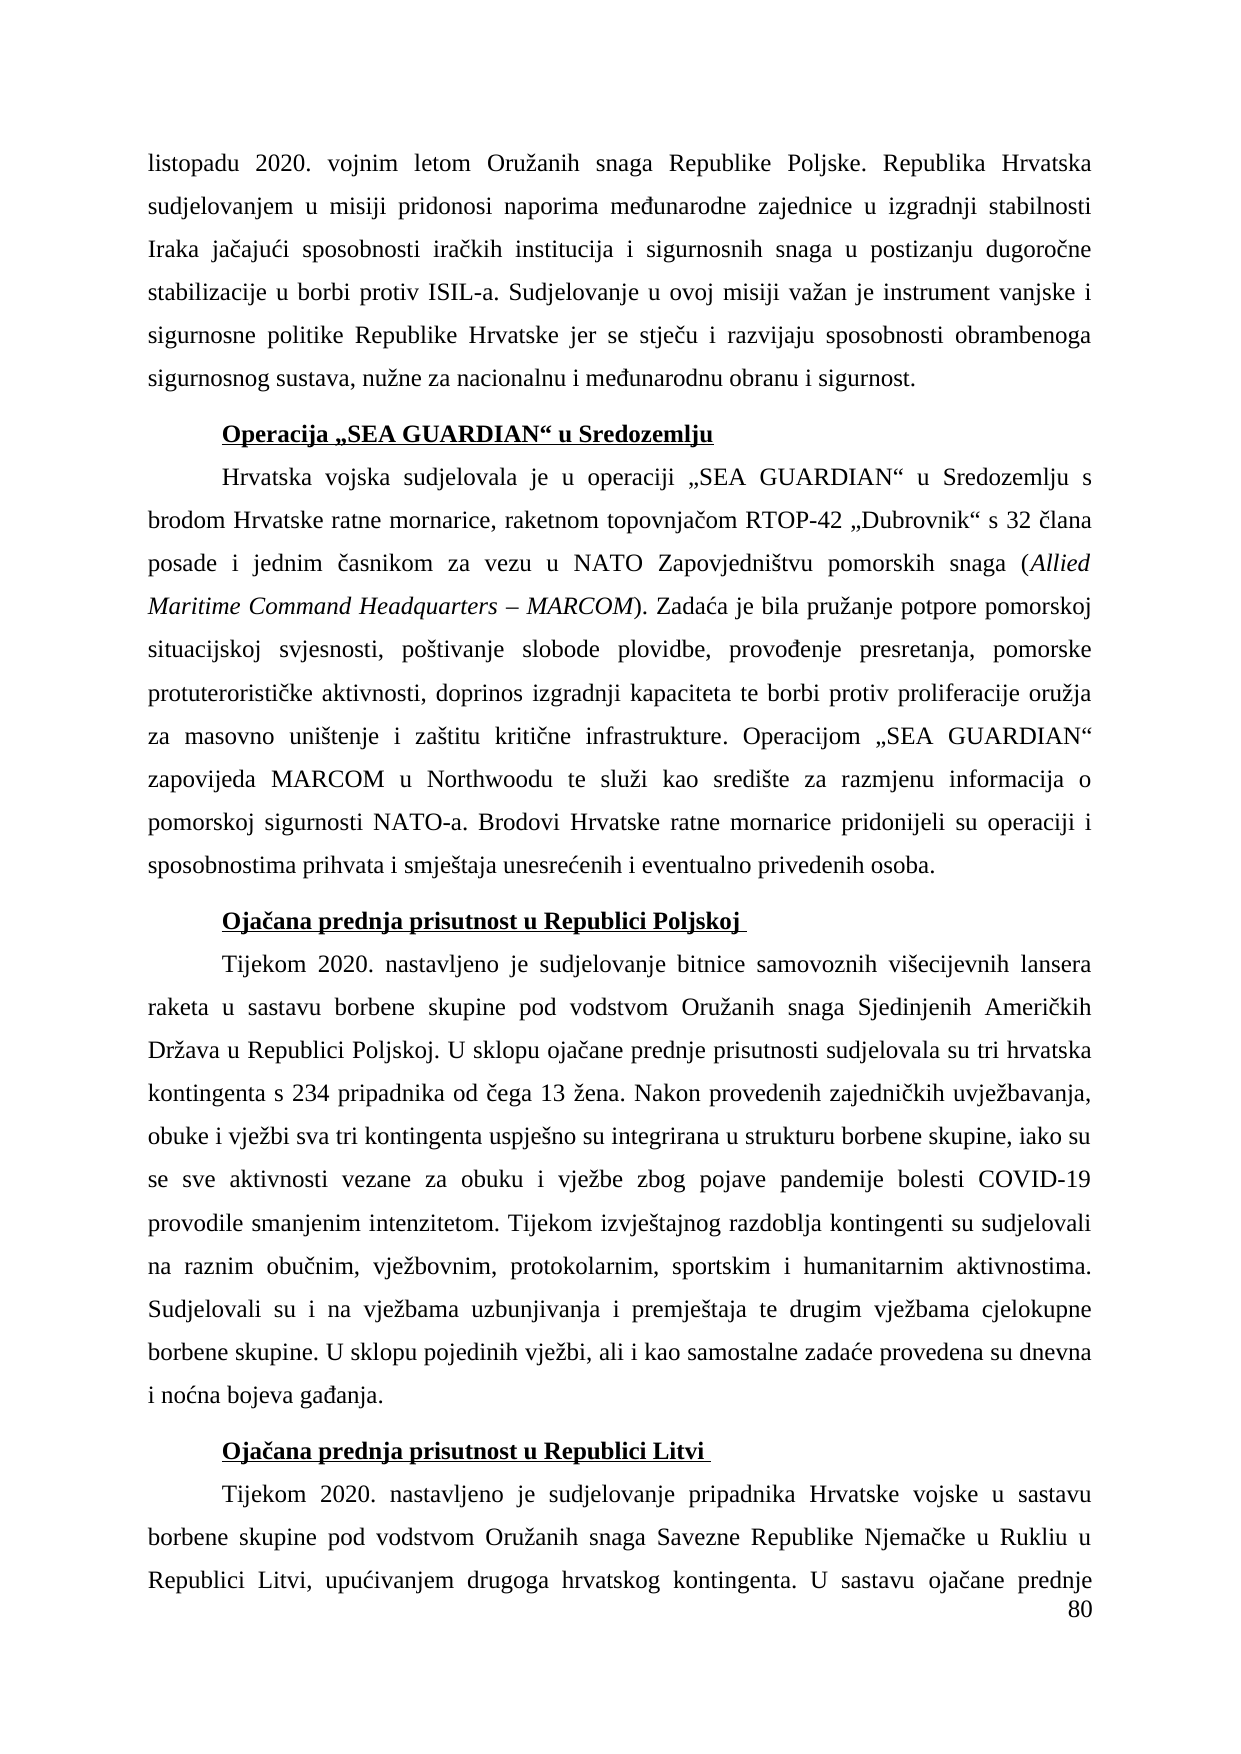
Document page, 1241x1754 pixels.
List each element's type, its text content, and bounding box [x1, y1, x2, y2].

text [148, 1479, 1092, 1594]
text Hrvatska vojska sudjelovala je u operaciji „SEA GUARDIAN“ u Sredozemlju s brodom Hrvatske ratne mornarice, raketnom topovnjačom RTOP-42 „Dubrovnik“ s 32 člana posade i jednim časnikom za vezu u NATO Zapovjedništvu pomorskih snaga (Allied Maritime Command Headquarters – MARCOM). Zadaća je bila pružanje potpore pomorskoj situacijskoj svjesnosti, poštivanje slobode plovidbe, provođenje presretanja, pomorske protuterorističke aktivnosti, doprinos izgradnji kapaciteta te borbi protiv proliferacije oružja za masovno uništenje i zaštitu kritične infrastrukture. Operacijom „SEA GUARDIAN“ zapovijeda MARCOM u Northwoodu te služi kao središte za razmjenu informacija o pomorskoj sigurnosti NATO-a. Brodovi Hrvatske ratne mornarice pridonijeli su operaciji i sposobnostima prihvata i smještaja unesrećenih i eventualno privedenih osoba. [148, 462, 1092, 879]
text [148, 148, 1092, 392]
text Ojačana prednja prisutnost u Republici Poljskoj [148, 906, 1092, 934]
text Operacija „SEA GUARDIAN“ u Sredozemlju [148, 419, 1092, 448]
text Tijekom 2020. nastavljeno je sudjelovanje bitnice samovoznih višecijevnih lansera raketa u sastavu borbene skupine pod vodstvom Oružanih snaga Sjedinjenih Američkih Država u Republici Poljskoj. U sklopu ojačane prednje prisutnosti sudjelovala su tri hrvatska kontingenta s 234 pripadnika od čega 13 žena. Nakon provedenih zajedničkih uvježbavanja, obuke i vježbi sva tri kontingenta uspješno su integrirana u strukturu borbene skupine, iako su se sve aktivnosti vezane za obuku i vježbe zbog pojave pandemije bolesti COVID-19 provodile smanjenim intenzitetom. Tijekom izvještajnog razdoblja kontingenti su sudjelovali na raznim obučnim, vježbovnim, protokolarnim, sportskim i humanitarnim aktivnostima. Sudjelovali su i na vježbama uzbunjivanja i premještaja te drugim vježbama cjelokupne borbene skupine. U sklopu pojedinih vježbi, ali i kao samostalne zadaće provedena su dnevna i noćna bojeva gađanja. [148, 949, 1092, 1409]
text Ojačana prednja prisutnost u Republici Litvi [148, 1436, 1092, 1464]
